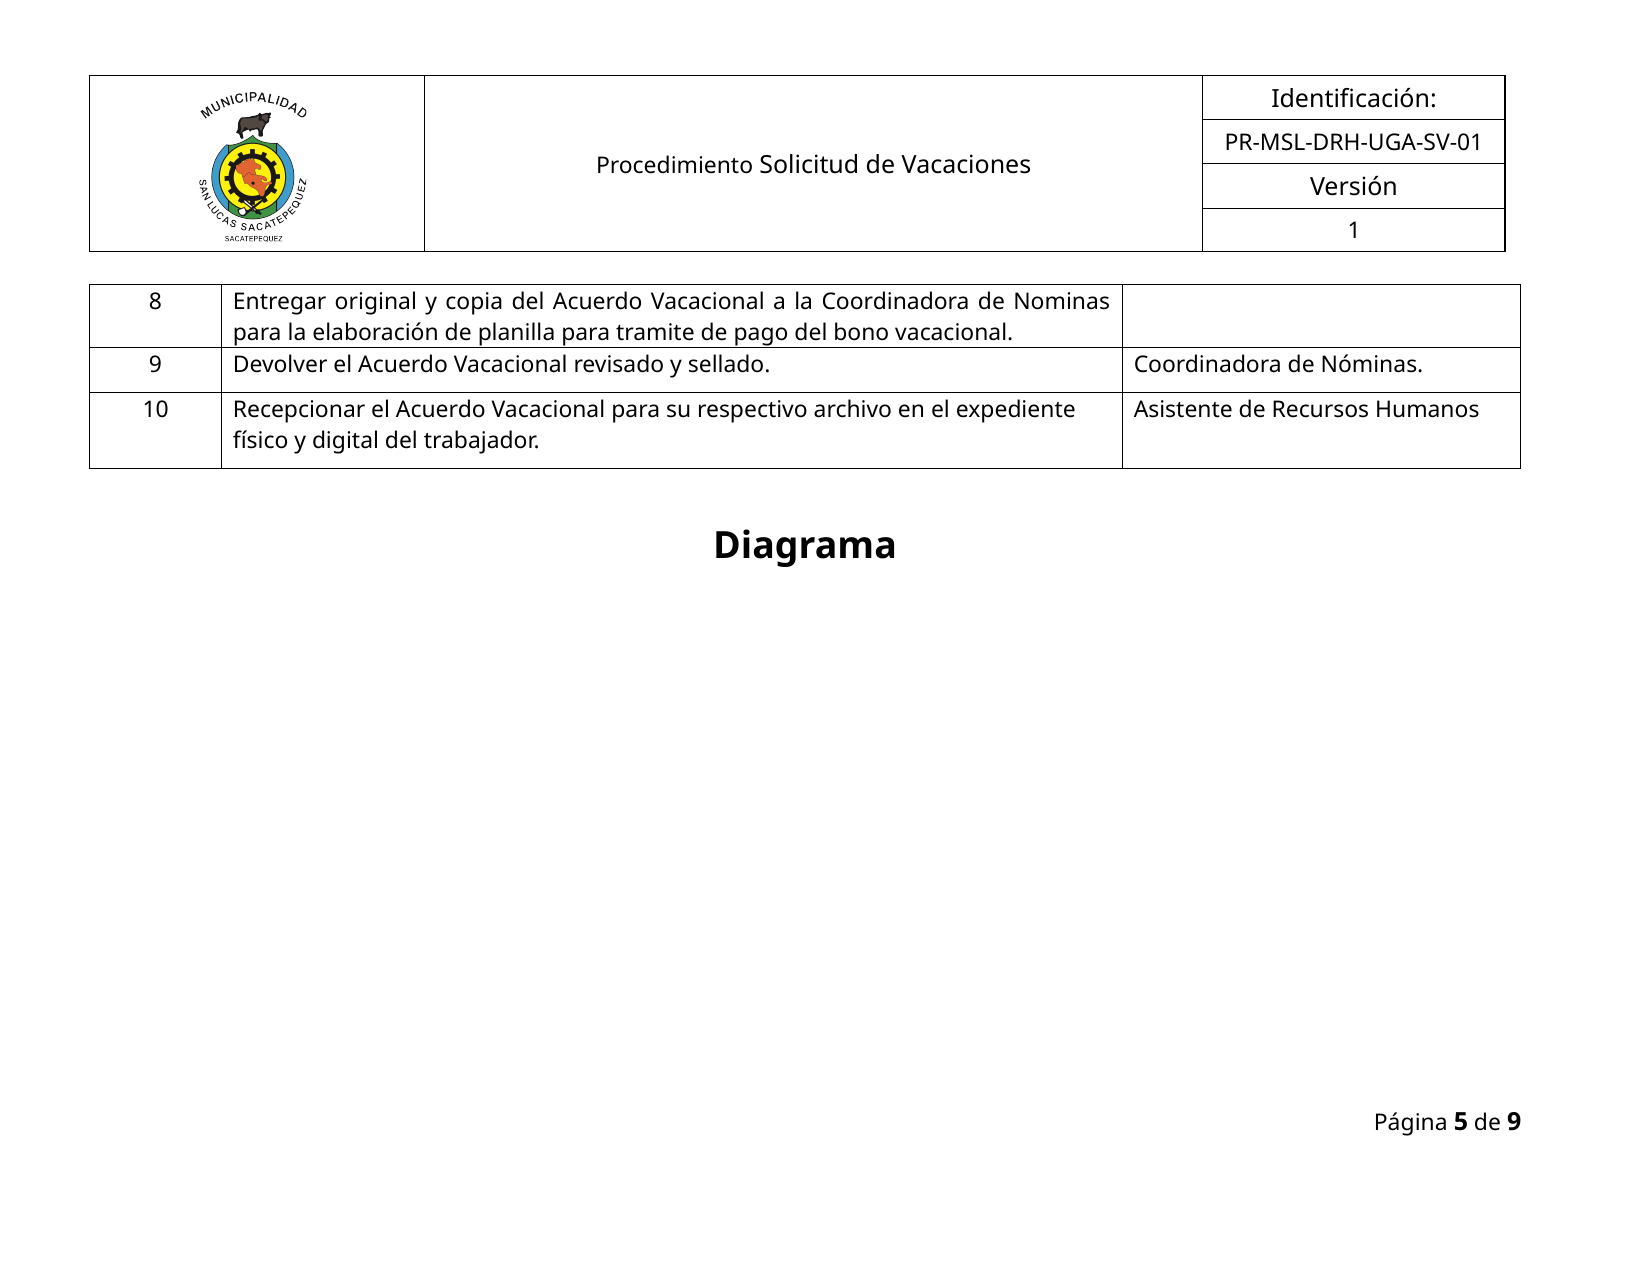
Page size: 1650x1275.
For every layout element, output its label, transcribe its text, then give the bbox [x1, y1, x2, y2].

table_cell Devolver el Acuerdo Vacacional revisado y sellado. [222, 348, 1122, 392]
text Diagrama [89, 518, 1521, 569]
table_cell Coordinadora de Nóminas. [1123, 348, 1520, 392]
table_cell Asistente de Recursos Humanos [1123, 393, 1520, 468]
table_cell Recepcionar el Acuerdo Vacacional para su respectivo archivo en el expediente físico y digital del trabajador. [222, 393, 1122, 468]
table_cell 9 [90, 348, 221, 392]
table_cell 10 [90, 393, 221, 468]
table_cell 8 [90, 285, 221, 347]
table_cell Entregar original y copia del Acuerdo Vacacional a la Coordinadora de Nominas para la elaboración de planilla para tramite de pago del bono vacacional. [222, 285, 1122, 347]
picture [199, 92, 307, 242]
